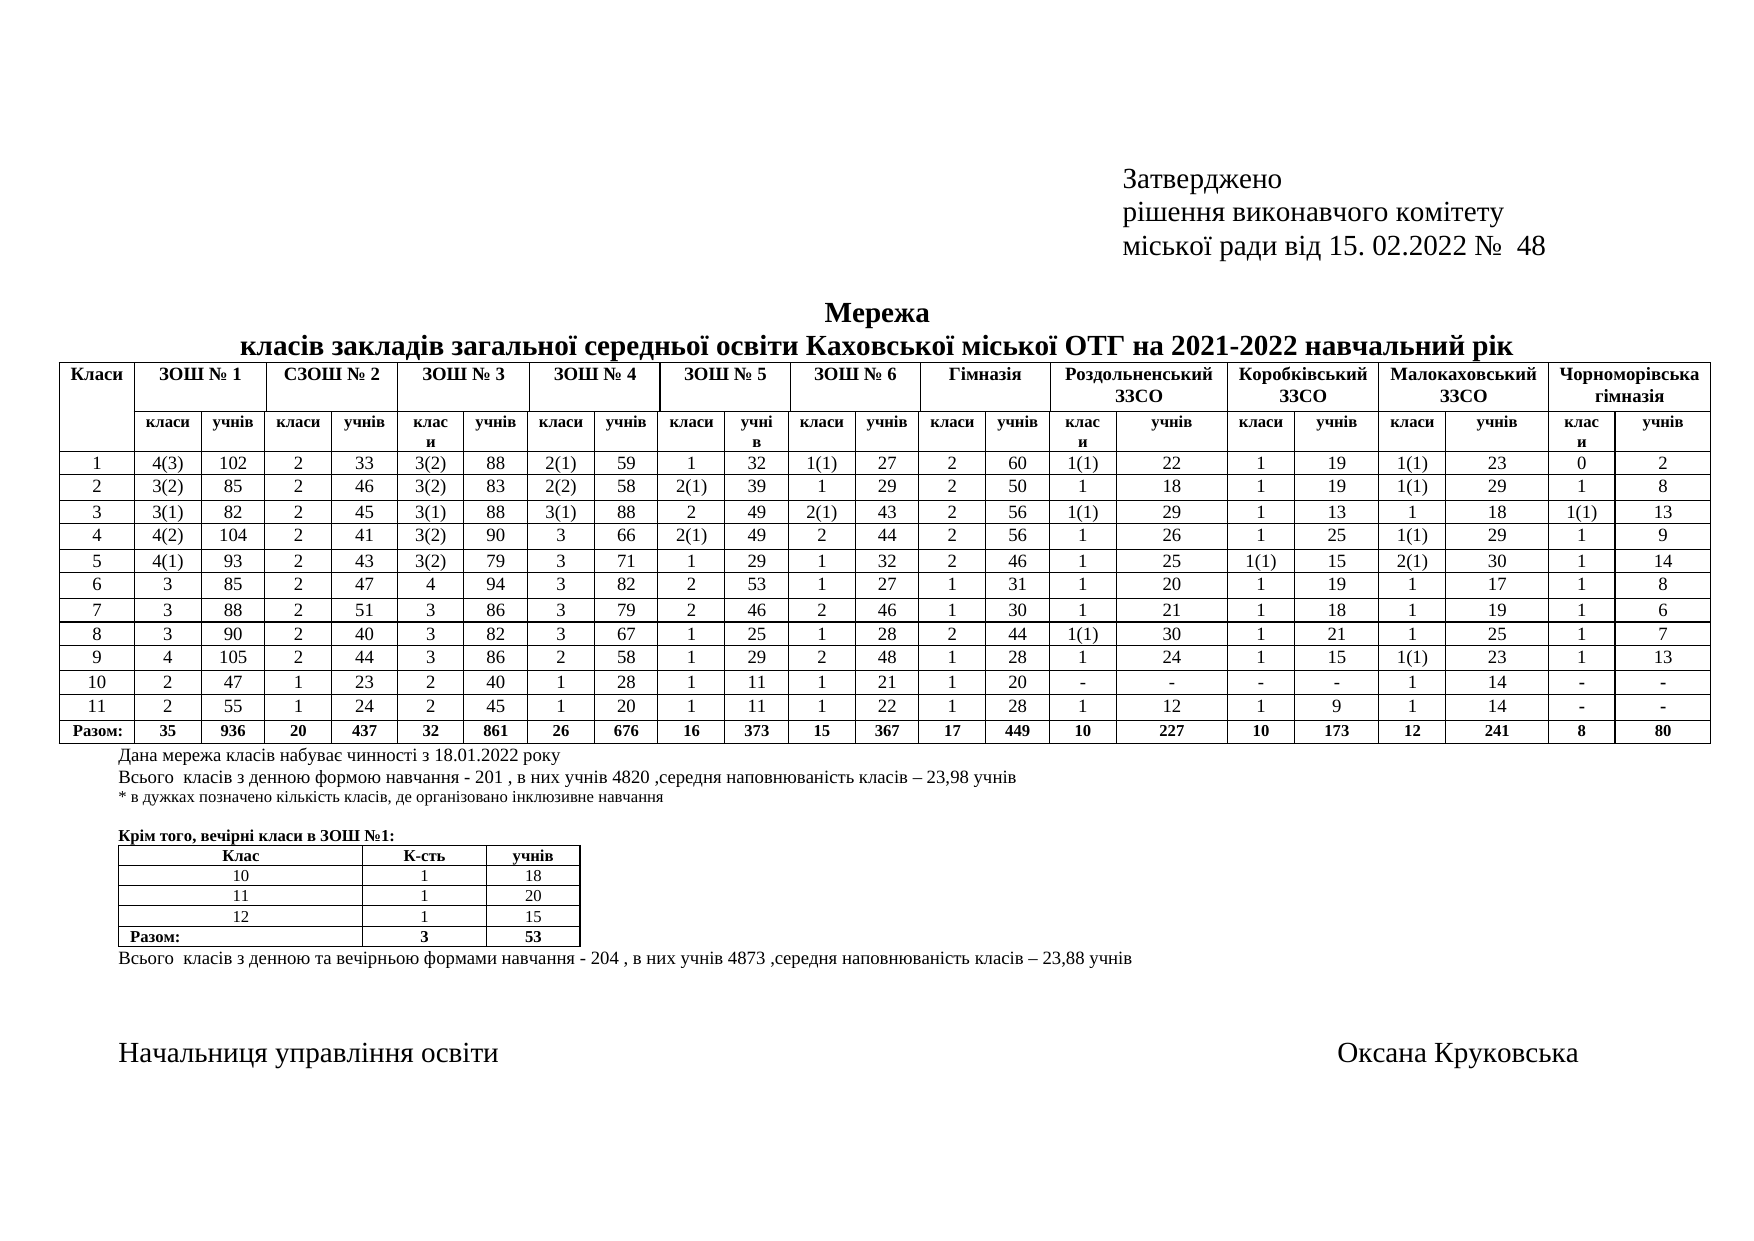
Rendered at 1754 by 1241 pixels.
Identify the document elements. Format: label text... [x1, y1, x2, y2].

table_cell 3 [135, 573, 201, 598]
table_cell учнів [332, 412, 397, 451]
table_cell 47 [332, 573, 397, 598]
table_cell 41 [332, 524, 397, 549]
table_cell 39 [725, 475, 788, 499]
table_cell 19 [1295, 573, 1378, 598]
table_cell 2 [135, 695, 201, 719]
table_cell 1 [1228, 695, 1294, 719]
table_cell 24 [332, 695, 397, 719]
table_cell 14 [1446, 695, 1548, 719]
table_cell 3(2) [398, 550, 463, 572]
table_cell 20 [265, 721, 331, 743]
table_cell 79 [464, 550, 527, 572]
table_cell 1 [919, 599, 985, 621]
table_cell 11 [60, 695, 134, 719]
table_cell 1 [1050, 524, 1116, 549]
table_cell 10 [60, 671, 134, 694]
table_cell 86 [464, 599, 527, 621]
table_cell класи [265, 412, 331, 451]
table_cell 88 [202, 599, 264, 621]
table_cell 1 [1379, 573, 1445, 598]
table_cell - [1616, 695, 1710, 719]
table_cell 30 [1117, 623, 1227, 645]
table_cell 1 [1228, 475, 1294, 499]
table_header ЗОШ № 3 [398, 363, 529, 411]
table_cell 49 [725, 524, 788, 549]
table_cell учнів [1295, 412, 1378, 451]
table_header Гімназія [921, 363, 1050, 411]
table_cell 2 [265, 452, 331, 474]
table_cell 29 [1446, 524, 1548, 549]
table_cell - [1549, 671, 1614, 694]
table_cell 1 [789, 475, 855, 499]
table_cell 3 [135, 623, 201, 645]
text Дана мережа класів набуває чинності з 18.01.2022 року [118, 744, 1636, 766]
table_cell класи [919, 412, 985, 451]
table_cell 45 [464, 695, 527, 719]
table_header ЗОШ № 6 [791, 363, 920, 411]
table_cell 21 [1295, 623, 1378, 645]
table_cell 1 [1379, 599, 1445, 621]
table_cell класи [658, 412, 724, 451]
table_cell 29 [1117, 501, 1227, 523]
table_header Малокаховський ЗЗСО [1379, 363, 1548, 411]
table_cell 13 [1295, 501, 1378, 523]
table_header Клас [119, 846, 362, 865]
table_cell 23 [1446, 452, 1548, 474]
table_cell 2 [265, 599, 331, 621]
table_cell - [1117, 671, 1227, 694]
table_cell 93 [202, 550, 264, 572]
table_cell 53 [487, 927, 579, 946]
table_cell учнів [202, 412, 264, 451]
table_cell 2 [919, 501, 985, 523]
table_cell учнів [986, 412, 1049, 451]
table_header учнів [487, 846, 579, 865]
table_cell - [1295, 671, 1378, 694]
table_cell 25 [1295, 524, 1378, 549]
table_cell 1(1) [1379, 524, 1445, 549]
table_cell 90 [202, 623, 264, 645]
table_cell 19 [1295, 452, 1378, 474]
table_cell 373 [725, 721, 788, 743]
table_cell 1 [1050, 475, 1116, 499]
table_cell класи [135, 412, 201, 451]
table_cell 1 [1379, 695, 1445, 719]
table_header СЗОШ № 2 [267, 363, 397, 411]
table_cell 1 [1228, 524, 1294, 549]
table_cell 29 [725, 646, 788, 670]
table_cell 18 [487, 866, 579, 885]
table_cell 2 [265, 573, 331, 598]
table_cell 20 [595, 695, 657, 719]
table_cell 1 [1228, 599, 1294, 621]
table_cell 1 [658, 671, 724, 694]
table_cell 1(1) [1050, 623, 1116, 645]
table_cell 4 [398, 573, 463, 598]
table_cell 1 [658, 646, 724, 670]
table_cell 17 [919, 721, 985, 743]
table_cell 1(1) [1379, 646, 1445, 670]
table_cell 31 [986, 573, 1049, 598]
table_cell 46 [856, 599, 918, 621]
table_cell 32 [398, 721, 463, 743]
table_cell 43 [332, 550, 397, 572]
table_cell 1 [528, 695, 594, 719]
table_cell Разом: [119, 927, 362, 946]
table_cell 676 [595, 721, 657, 743]
table_cell 2 [919, 475, 985, 499]
table_cell 4(1) [135, 550, 201, 572]
table_cell 1 [363, 886, 486, 905]
table_header ЗОШ № 1 [135, 363, 266, 411]
table_cell 3(1) [398, 501, 463, 523]
table_cell 66 [595, 524, 657, 549]
table_cell Разом: [60, 721, 134, 743]
table_cell 4(3) [135, 452, 201, 474]
table_cell 4 [60, 524, 134, 549]
table_cell 936 [202, 721, 264, 743]
table_cell 58 [595, 475, 657, 499]
table_cell 1 [1549, 599, 1614, 621]
table_cell 29 [856, 475, 918, 499]
table_cell 1(1) [789, 452, 855, 474]
table_cell 3 [60, 501, 134, 523]
table_cell 15 [1295, 550, 1378, 572]
table_cell 2 [789, 524, 855, 549]
text Всього класів з денною та вечірньою формами навчання - 204 , в них учнів 4873 ,середня наповнюваність класів – 23,88 учнів [118, 947, 1636, 968]
table_cell 18 [1446, 501, 1548, 523]
table_cell 4(2) [135, 524, 201, 549]
table_cell 46 [986, 550, 1049, 572]
text Всього класів з денною формою навчання - 201 , в них учнів 4820 ,середня наповнюваність класів – 23,98 учнів [118, 766, 1636, 787]
table_cell 82 [595, 573, 657, 598]
table_cell 59 [595, 452, 657, 474]
text Мережа [118, 295, 1636, 328]
table_cell 7 [60, 599, 134, 621]
table_cell 15 [789, 721, 855, 743]
table_cell 26 [528, 721, 594, 743]
table_cell учнів [464, 412, 527, 451]
table_cell 56 [986, 501, 1049, 523]
table_cell 2 [265, 524, 331, 549]
table_cell 12 [119, 906, 362, 926]
table_cell 55 [202, 695, 264, 719]
text рішення виконавчого комітету [1122, 194, 1636, 228]
table_cell 11 [725, 671, 788, 694]
table_cell 21 [1117, 599, 1227, 621]
table_cell 22 [1117, 452, 1227, 474]
table_cell 10 [1228, 721, 1294, 743]
table_cell 18 [1117, 475, 1227, 499]
table_cell - [1616, 671, 1710, 694]
table_cell 1 [1549, 646, 1614, 670]
table_cell 1 [919, 646, 985, 670]
table_header ЗОШ № 5 [661, 363, 790, 411]
table_cell 1 [1050, 573, 1116, 598]
table_cell 13 [1616, 501, 1710, 523]
table_cell 227 [1117, 721, 1227, 743]
table_cell 3(2) [135, 475, 201, 499]
table_cell 2 [265, 550, 331, 572]
table_cell 25 [1446, 623, 1548, 645]
table_cell 88 [464, 501, 527, 523]
table_cell 56 [986, 524, 1049, 549]
table_cell 1 [60, 452, 134, 474]
table_cell 83 [464, 475, 527, 499]
table_cell 4 [135, 646, 201, 670]
table_cell 3(1) [135, 501, 201, 523]
text Затверджено [1122, 161, 1636, 194]
table_cell 1 [528, 671, 594, 694]
table_cell 27 [856, 573, 918, 598]
table_cell 27 [856, 452, 918, 474]
table_cell - [1050, 671, 1116, 694]
table_cell 43 [856, 501, 918, 523]
table_cell 26 [1117, 524, 1227, 549]
table_cell 13 [1616, 646, 1710, 670]
table_cell 1 [658, 623, 724, 645]
table_cell 241 [1446, 721, 1548, 743]
table_cell 2 [658, 573, 724, 598]
table_cell 14 [1616, 550, 1710, 572]
table_cell 44 [986, 623, 1049, 645]
table_cell 2 [265, 501, 331, 523]
table_cell 50 [986, 475, 1049, 499]
table_cell 2 [658, 501, 724, 523]
table_cell 20 [487, 886, 579, 905]
table_cell 1 [1549, 623, 1614, 645]
table_cell учнів [1446, 412, 1548, 451]
table_cell 1 [1228, 646, 1294, 670]
table_cell 82 [202, 501, 264, 523]
table_cell 1 [919, 695, 985, 719]
table_cell 85 [202, 573, 264, 598]
table_cell 33 [332, 452, 397, 474]
table_cell 49 [725, 501, 788, 523]
table_cell 45 [332, 501, 397, 523]
table_cell 3(2) [398, 524, 463, 549]
table_cell 48 [856, 646, 918, 670]
table_cell 3(2) [398, 475, 463, 499]
table_cell 6 [60, 573, 134, 598]
table_cell 3 [528, 623, 594, 645]
table_cell 9 [1616, 524, 1710, 549]
table_cell 88 [595, 501, 657, 523]
table_cell 437 [332, 721, 397, 743]
table_cell 22 [856, 695, 918, 719]
table_cell 94 [464, 573, 527, 598]
table_cell класи [528, 412, 594, 451]
table_cell 3 [363, 927, 486, 946]
table_cell 53 [725, 573, 788, 598]
table_cell 2(2) [528, 475, 594, 499]
table_cell 861 [464, 721, 527, 743]
table_cell 2 [528, 646, 594, 670]
table_cell 1 [363, 866, 486, 885]
text Крім того, вечірні класи в ЗОШ №1: [118, 826, 1636, 845]
table_cell 19 [1295, 475, 1378, 499]
table_cell учнів [1117, 412, 1227, 451]
table_cell 1(1) [1549, 501, 1614, 523]
table_header Коробківський ЗЗСО [1228, 363, 1378, 411]
table_cell 32 [725, 452, 788, 474]
table_cell - [1549, 695, 1614, 719]
table_cell 2 [398, 671, 463, 694]
table_cell 24 [1117, 646, 1227, 670]
table_cell 2(1) [528, 452, 594, 474]
table_cell 10 [119, 866, 362, 885]
table_cell 1 [658, 452, 724, 474]
table_cell 1 [265, 671, 331, 694]
table_cell учнів [595, 412, 657, 451]
table_cell учнів [856, 412, 918, 451]
table_cell 1(1) [1379, 452, 1445, 474]
table_cell 5 [60, 550, 134, 572]
table_cell 79 [595, 599, 657, 621]
table_cell 8 [1616, 573, 1710, 598]
table_cell 11 [119, 886, 362, 905]
table_cell 1 [1228, 573, 1294, 598]
table_cell 20 [986, 671, 1049, 694]
table_cell 15 [1295, 646, 1378, 670]
table_cell 23 [332, 671, 397, 694]
table_cell 1(1) [1379, 475, 1445, 499]
table_cell 47 [202, 671, 264, 694]
table_cell 2 [919, 550, 985, 572]
table_cell 25 [1117, 550, 1227, 572]
table_cell 3 [135, 599, 201, 621]
table_cell 2 [658, 599, 724, 621]
table_cell 8 [60, 623, 134, 645]
table_cell 19 [1446, 599, 1548, 621]
table_cell 28 [595, 671, 657, 694]
table_cell 1 [789, 550, 855, 572]
table_cell 17 [1446, 573, 1548, 598]
table_cell 3 [398, 599, 463, 621]
table_cell 1 [1379, 501, 1445, 523]
table_cell - [1228, 671, 1294, 694]
table_cell 3 [528, 599, 594, 621]
table_cell 8 [1549, 721, 1614, 743]
table_cell класи [789, 412, 855, 451]
table_cell 1 [789, 671, 855, 694]
table_cell 2(1) [658, 524, 724, 549]
table_cell 3(1) [528, 501, 594, 523]
table_cell 2 [398, 695, 463, 719]
table_cell 51 [332, 599, 397, 621]
table_cell 10 [1050, 721, 1116, 743]
table_cell класи [398, 412, 463, 451]
table_cell 1 [1050, 599, 1116, 621]
table_cell 60 [986, 452, 1049, 474]
table_cell 30 [1446, 550, 1548, 572]
table_cell 1(1) [1050, 501, 1116, 523]
table_cell 2(1) [789, 501, 855, 523]
table_cell 28 [986, 695, 1049, 719]
table_cell 11 [725, 695, 788, 719]
table_cell 1(1) [1228, 550, 1294, 572]
table_cell 2 [135, 671, 201, 694]
table_cell 1 [1228, 501, 1294, 523]
table_cell 23 [1446, 646, 1548, 670]
table_cell 1(1) [1050, 452, 1116, 474]
table_cell 2 [919, 524, 985, 549]
table_cell 2 [1616, 452, 1710, 474]
table_cell 46 [332, 475, 397, 499]
table_cell 35 [135, 721, 201, 743]
table_cell 104 [202, 524, 264, 549]
table_header ЗОШ № 4 [530, 363, 659, 411]
table_cell 2 [789, 646, 855, 670]
table_cell 105 [202, 646, 264, 670]
table_cell 9 [60, 646, 134, 670]
table_cell 1 [1050, 695, 1116, 719]
table_cell 1 [789, 623, 855, 645]
table_cell 1 [789, 695, 855, 719]
table_cell 86 [464, 646, 527, 670]
table_header Чорноморівська гімназія [1549, 363, 1710, 411]
table_cell 449 [986, 721, 1049, 743]
table_cell 1 [789, 573, 855, 598]
table_cell 1 [1228, 623, 1294, 645]
table_cell 12 [1379, 721, 1445, 743]
table_cell 18 [1295, 599, 1378, 621]
table_cell 9 [1295, 695, 1378, 719]
table_cell 3 [528, 573, 594, 598]
table_cell 1 [1549, 524, 1614, 549]
table_cell 80 [1616, 721, 1710, 743]
table_cell 82 [464, 623, 527, 645]
table_cell 2 [789, 599, 855, 621]
table_cell 2 [919, 452, 985, 474]
table_header Роздольненський ЗЗСО [1051, 363, 1227, 411]
table_cell 67 [595, 623, 657, 645]
table_cell 16 [658, 721, 724, 743]
table_cell 367 [856, 721, 918, 743]
table_cell 25 [725, 623, 788, 645]
table_cell 40 [332, 623, 397, 645]
table_cell 44 [856, 524, 918, 549]
text * в дужках позначено кількість класів, де організовано інклюзивне навчання [118, 787, 1636, 806]
table_cell 1 [1379, 671, 1445, 694]
table_cell 14 [1446, 671, 1548, 694]
table_cell 1 [1050, 646, 1116, 670]
table_cell 3 [528, 524, 594, 549]
table_cell 29 [1446, 475, 1548, 499]
table_cell 1 [1549, 550, 1614, 572]
table_cell 2 [265, 646, 331, 670]
table_cell 44 [332, 646, 397, 670]
table_cell 1 [265, 695, 331, 719]
table_cell учнів [1616, 412, 1710, 451]
table_cell 12 [1117, 695, 1227, 719]
table_cell 6 [1616, 599, 1710, 621]
table_cell учнів [725, 412, 788, 451]
table_cell 46 [725, 599, 788, 621]
table_cell 28 [986, 646, 1049, 670]
table_cell 88 [464, 452, 527, 474]
table_cell 2 [265, 475, 331, 499]
table_cell 3 [528, 550, 594, 572]
table_header К-сть [363, 846, 486, 865]
table_cell 0 [1549, 452, 1614, 474]
table_cell 29 [725, 550, 788, 572]
table_cell 1 [1050, 550, 1116, 572]
table_cell 2 [265, 623, 331, 645]
table_cell 20 [1117, 573, 1227, 598]
table_header Класи [60, 363, 134, 451]
table_cell 28 [856, 623, 918, 645]
table_cell 2(1) [658, 475, 724, 499]
table_cell 102 [202, 452, 264, 474]
table_cell 21 [856, 671, 918, 694]
table_cell 58 [595, 646, 657, 670]
table_cell 1 [1549, 573, 1614, 598]
table_cell 85 [202, 475, 264, 499]
table_cell 2(1) [1379, 550, 1445, 572]
table_cell 2 [919, 623, 985, 645]
text класів закладів загальної середньої освіти Каховської міської ОТГ на 2021-2022 навчальний рік [118, 328, 1636, 362]
table_cell класи [1379, 412, 1445, 451]
table_cell 3 [398, 646, 463, 670]
table_cell 1 [1549, 475, 1614, 499]
table_cell 1 [919, 671, 985, 694]
table_cell 3 [398, 623, 463, 645]
table_cell 1 [919, 573, 985, 598]
table_cell 1 [1228, 452, 1294, 474]
table_cell 2 [60, 475, 134, 499]
table_cell 173 [1295, 721, 1378, 743]
table_cell 1 [658, 695, 724, 719]
table_cell 7 [1616, 623, 1710, 645]
table_cell 40 [464, 671, 527, 694]
table_cell 90 [464, 524, 527, 549]
text Начальниця управління освіти Оксана Круковська [118, 1036, 1636, 1069]
table_cell класи [1549, 412, 1614, 451]
table_cell 3(2) [398, 452, 463, 474]
table_cell 1 [658, 550, 724, 572]
table_cell 15 [487, 906, 579, 926]
table_cell 32 [856, 550, 918, 572]
table_cell 1 [363, 906, 486, 926]
table_cell 30 [986, 599, 1049, 621]
table_cell 1 [1379, 623, 1445, 645]
text міської ради від 15. 02.2022 № 48 [1122, 228, 1636, 261]
table_cell класи [1050, 412, 1116, 451]
table_cell класи [1228, 412, 1294, 451]
table_cell 71 [595, 550, 657, 572]
table_cell 8 [1616, 475, 1710, 499]
